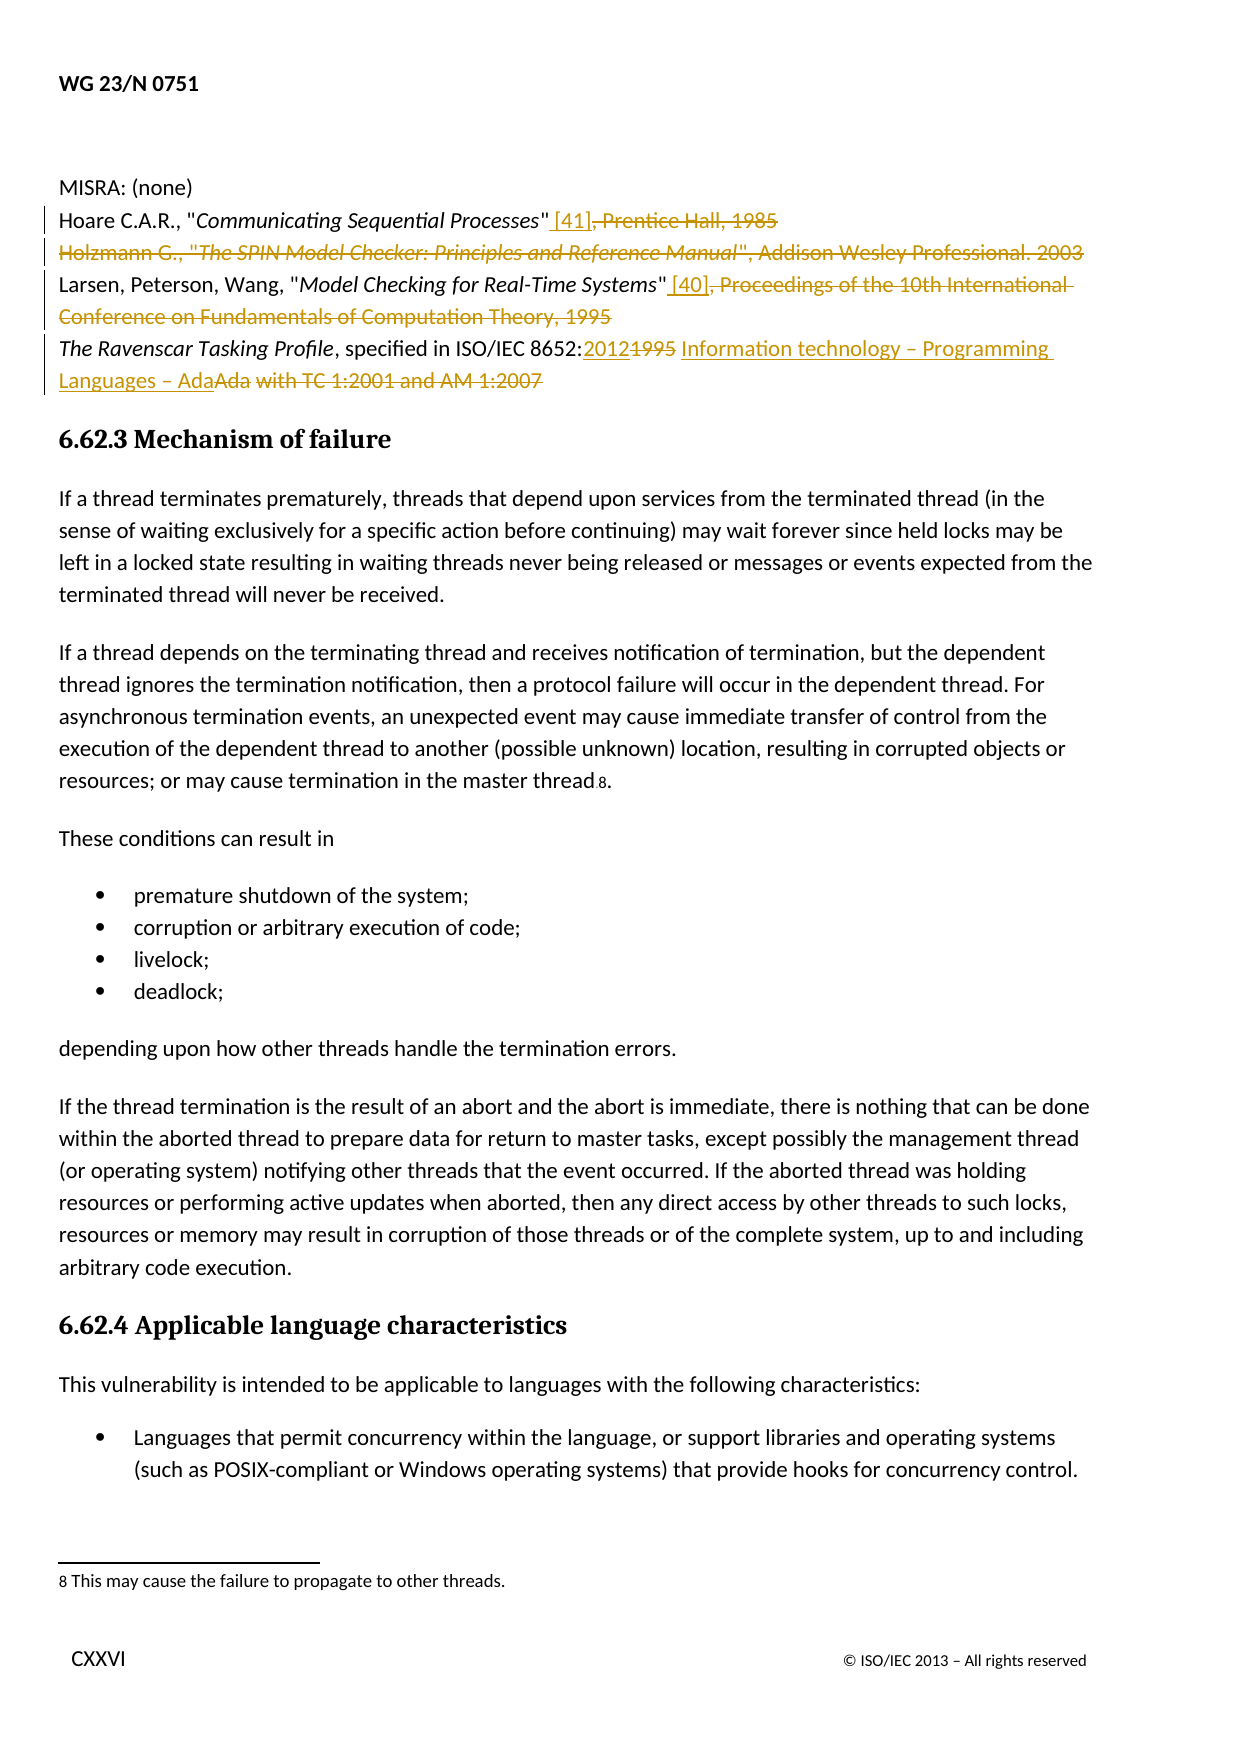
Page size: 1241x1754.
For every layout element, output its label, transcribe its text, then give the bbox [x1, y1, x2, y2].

list livelock; [96, 945, 1099, 973]
text The Ravenscar Tasking Profile, specified in ISO/IEC 8652: [58, 334, 1099, 395]
text If a thread terminates prematurely, threads that depend upon services from the terminated thread (in the sense of waiting exclusively for a specific action before continuing) may wait forever since held locks may be left in a locked state resulting in waiting threads never being released or messages or events expected from the terminated thread will never be received. [58, 484, 1099, 608]
text If the thread termination is the result of an abort and the abort is immediate, there is nothing that can be done within the aborted thread to prepare data for return to master tasks, except possibly the management thread (or operating system) notifying other threads that the event occurred. If the aborted thread was holding resources or performing active updates when aborted, then any direct access by other threads to such locks, resources or memory may result in corruption of those threads or of the complete system, up to and including arbitrary code execution. [58, 1092, 1099, 1281]
list premature shutdown of the system; [96, 881, 1099, 909]
list deadlock; [96, 977, 1099, 1005]
list Languages that permit concurrency within the language, or support libraries and operating systems (such as POSIX-compliant or Windows operating systems) that provide hooks for concurrency control. [96, 1423, 1099, 1483]
list corruption or arbitrary execution of code; [96, 913, 1099, 941]
text Larsen, Peterson, Wang, "Model Checking for Real-Time Systems" [58, 270, 1099, 330]
text depending upon how other threads handle the termination errors. [58, 1034, 1099, 1063]
text This vulnerability is intended to be applicable to languages with the following characteristics: [58, 1370, 1099, 1398]
subtitle 6.62.4 Applicable language characteristics [58, 1310, 1099, 1341]
subtitle 6.62.3 Mechanism of failure [58, 424, 1099, 455]
text MISRA: (none) [58, 173, 1099, 202]
text If a thread depends on the terminating thread and receives notification of termination, but the dependent thread ignores the termination notification, then a protocol failure will occur in the dependent thread. For asynchronous termination events, an unexpected event may cause immediate transfer of control from the execution of the dependent thread to another (possible unknown) location, resulting in corrupted objects or resources; or may cause termination in the master thread6F. [58, 638, 1099, 794]
text These conditions can result in [58, 824, 1099, 852]
text Hoare C.A.R., "Communicating Sequential Processes" [58, 206, 1099, 234]
